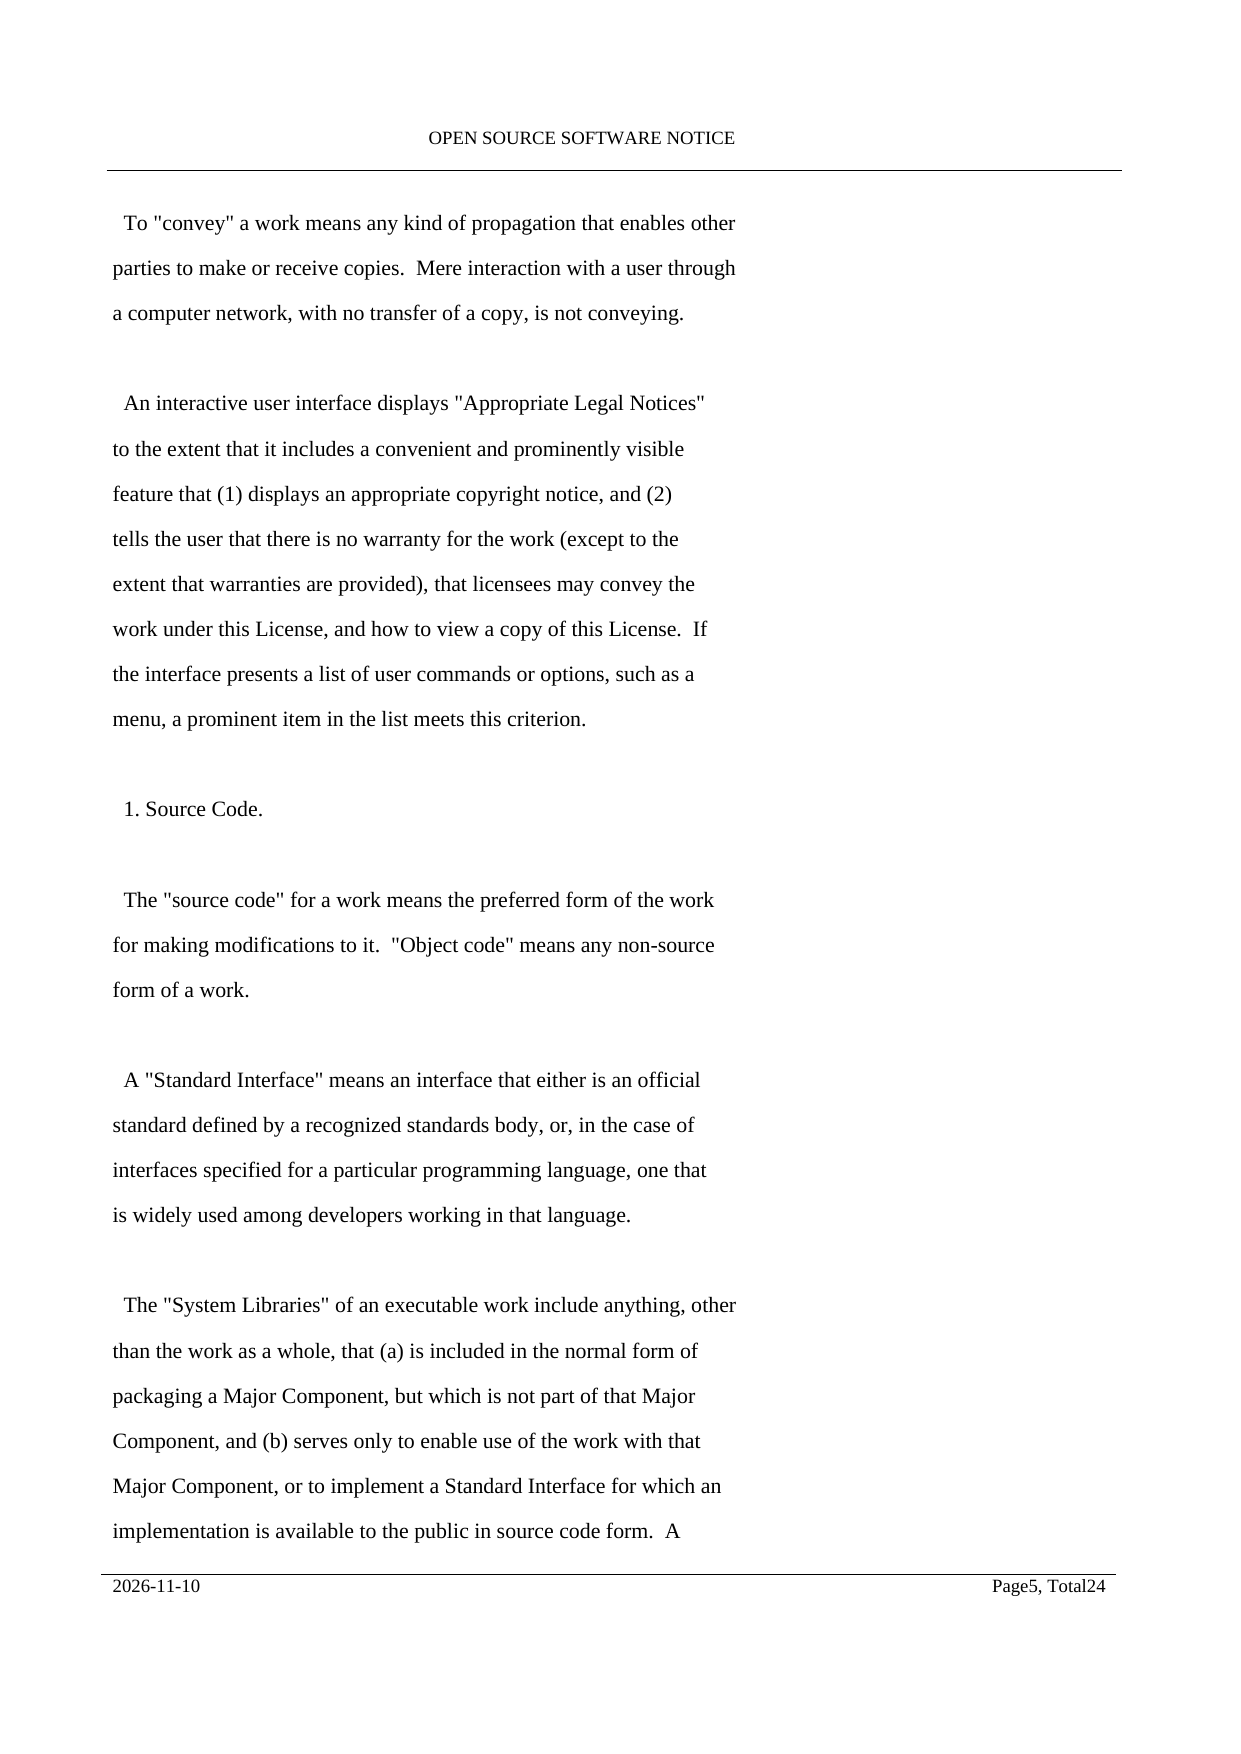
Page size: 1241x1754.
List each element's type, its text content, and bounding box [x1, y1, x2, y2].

text The "System Libraries" of an executable work include anything, other [112, 1289, 1128, 1321]
text The "source code" for a work means the preferred form of the work [112, 883, 1128, 915]
text for making modifications to it. "Object code" means any non-source [112, 928, 1128, 961]
text menu, a prominent item in the list meets this criterion. [112, 702, 1128, 735]
text Major Component, or to implement a Standard Interface for which an [112, 1469, 1128, 1502]
text interfaces specified for a particular programming language, one that [112, 1153, 1128, 1186]
text work under this License, and how to view a copy of this License. If [112, 612, 1128, 645]
text a computer network, with no transfer of a copy, is not conveying. [112, 297, 1128, 329]
text is widely used among developers working in that language. [112, 1199, 1128, 1231]
text extent that warranties are provided), that licensees may convey the [112, 567, 1128, 600]
text tells the user that there is no warranty for the work (except to the [112, 522, 1128, 554]
text form of a work. [112, 973, 1128, 1006]
text the interface presents a list of user commands or options, such as a [112, 657, 1128, 690]
text parties to make or receive copies. Mere interaction with a user through [112, 251, 1128, 284]
text implementation is available to the public in source code form. A [112, 1514, 1128, 1547]
text feature that (1) displays an appropriate copyright notice, and (2) [112, 477, 1128, 509]
text than the work as a whole, that (a) is included in the normal form of [112, 1334, 1128, 1366]
text standard defined by a recognized standards body, or, in the case of [112, 1108, 1128, 1141]
text To "convey" a work means any kind of propagation that enables other [112, 206, 1128, 239]
text A "Standard Interface" means an interface that either is an official [112, 1063, 1128, 1096]
text to the extent that it includes a convenient and prominently visible [112, 432, 1128, 464]
text An interactive user interface displays "Appropriate Legal Notices" [112, 387, 1128, 419]
text Component, and (b) serves only to enable use of the work with that [112, 1424, 1128, 1457]
text packaging a Major Component, but which is not part of that Major [112, 1379, 1128, 1412]
text 1. Source Code. [112, 793, 1128, 825]
